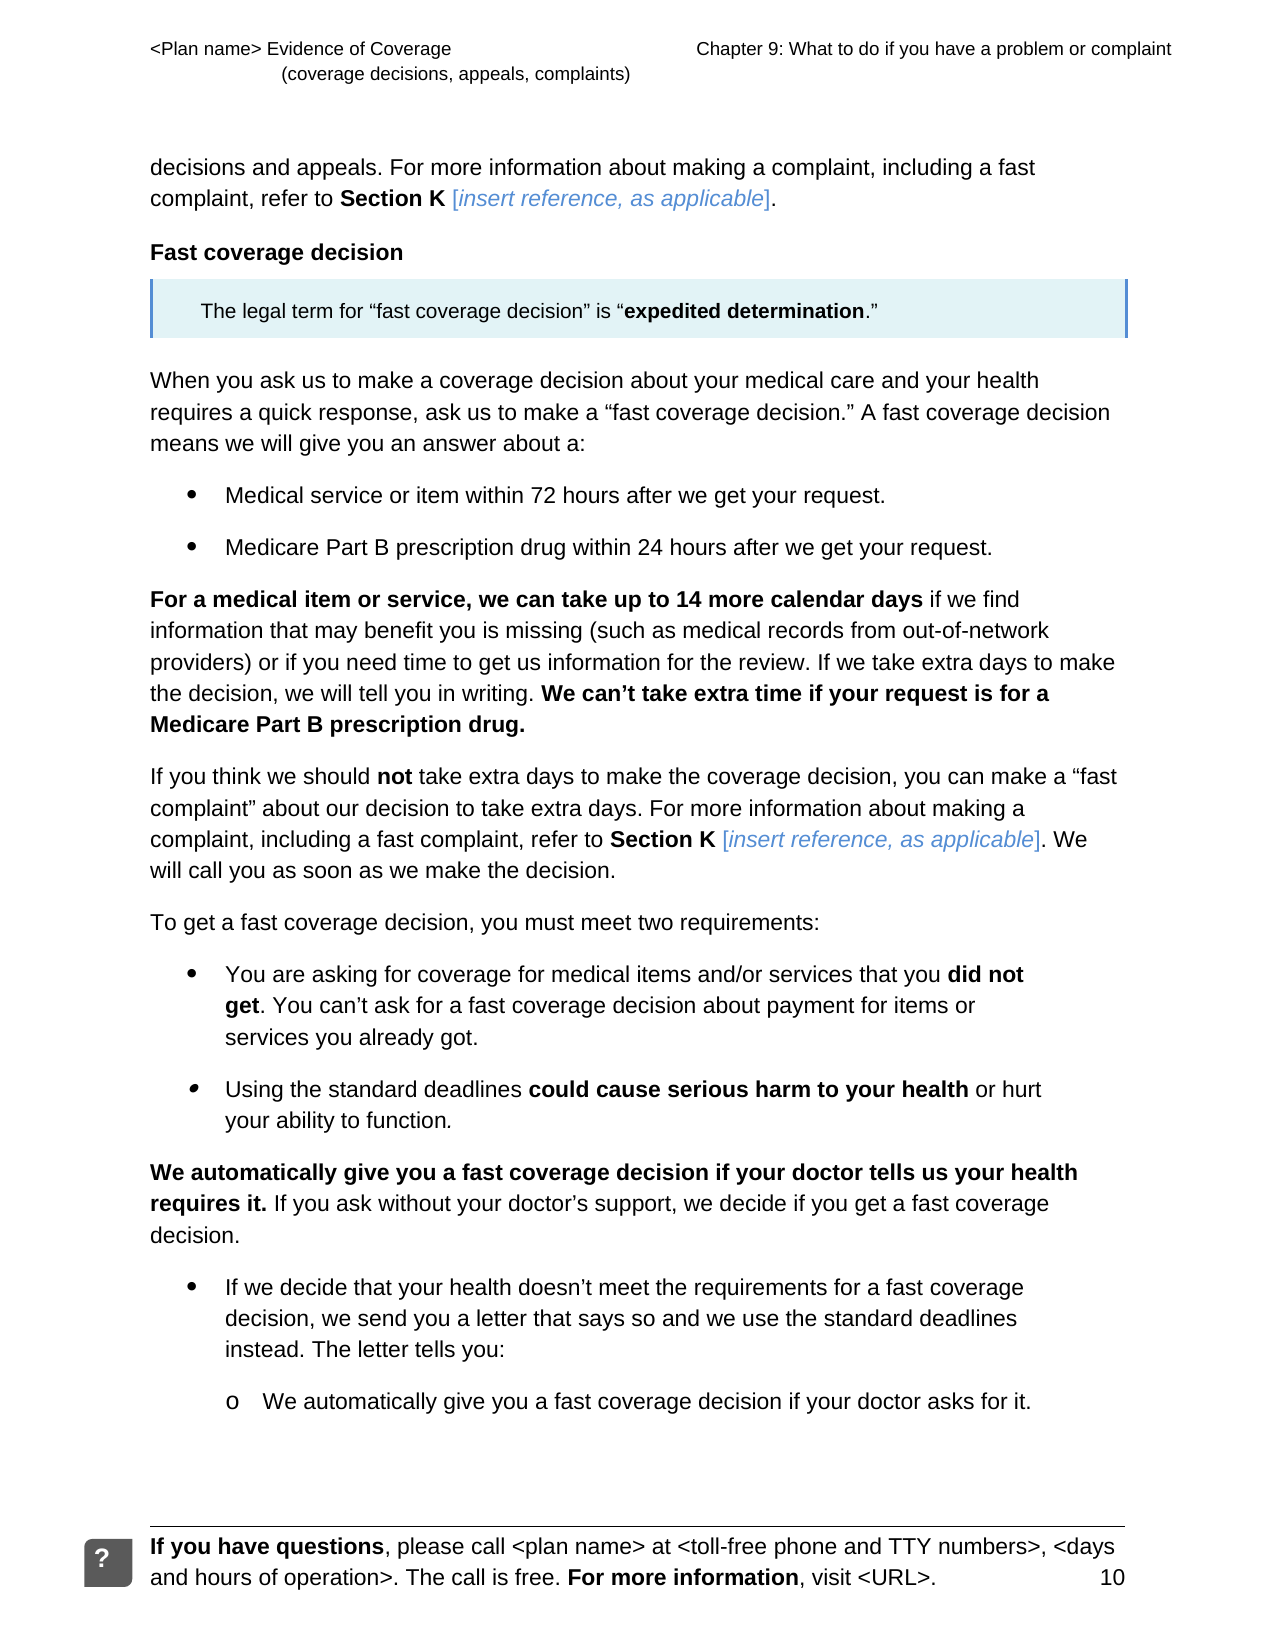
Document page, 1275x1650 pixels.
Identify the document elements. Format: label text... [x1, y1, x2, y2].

list If we decide that your health doesn’t meet the requirements for a fast coverage decision, we send you a letter that says so and we use the standard deadlines instead. The letter tells you: [187, 1270, 1050, 1364]
subtitle Fast coverage decision [150, 233, 1050, 267]
text When you ask us to make a coverage decision about your medical care and your health requires a quick response, ask us to make a “fast coverage decision.” A fast coverage decision means we will give you an answer about a: [150, 364, 1125, 458]
list Medical service or item within 72 hours after we get your request. [187, 478, 1050, 510]
text For a medical item or service, we can take up to 14 more calendar days if we find information that may benefit you is missing (such as medical records from out-of-network providers) or if you need time to get us information for the review. If we take extra days to make the decision, we will tell you in writing. We can’t take extra time if your request is for a Medicare Part B prescription drug. [150, 583, 1125, 739]
list We automatically give you a fast coverage decision if your doctor asks for it. [225, 1385, 1050, 1416]
list Using the standard deadlines could cause serious harm to your health or hurt your ability to function. [187, 1072, 1050, 1135]
list You are asking for coverage for medical items and/or services that you did not get. You can’t ask for a fast coverage decision about payment for items or services you already got. [187, 958, 1050, 1051]
text If you think we should not take extra days to make the coverage decision, you can make a “fast complaint” about our decision to take extra days. For more information about making a complaint, including a fast complaint, refer to Section K [insert reference, as applicable]. We will call you as soon as we make the decision. [150, 760, 1125, 885]
text We automatically give you a fast coverage decision if your doctor tells us your health requires it. If you ask without your doctor’s support, we decide if you get a fast coverage decision. [150, 1156, 1125, 1249]
table_header The legal term for “fast coverage decision” is “expedited determination.” [153, 282, 1125, 334]
text To get a fast coverage decision, you must meet two requirements: [150, 906, 1125, 937]
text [150, 150, 1125, 212]
list Medicare Part B prescription drug within 24 hours after we get your request. [187, 531, 1050, 562]
